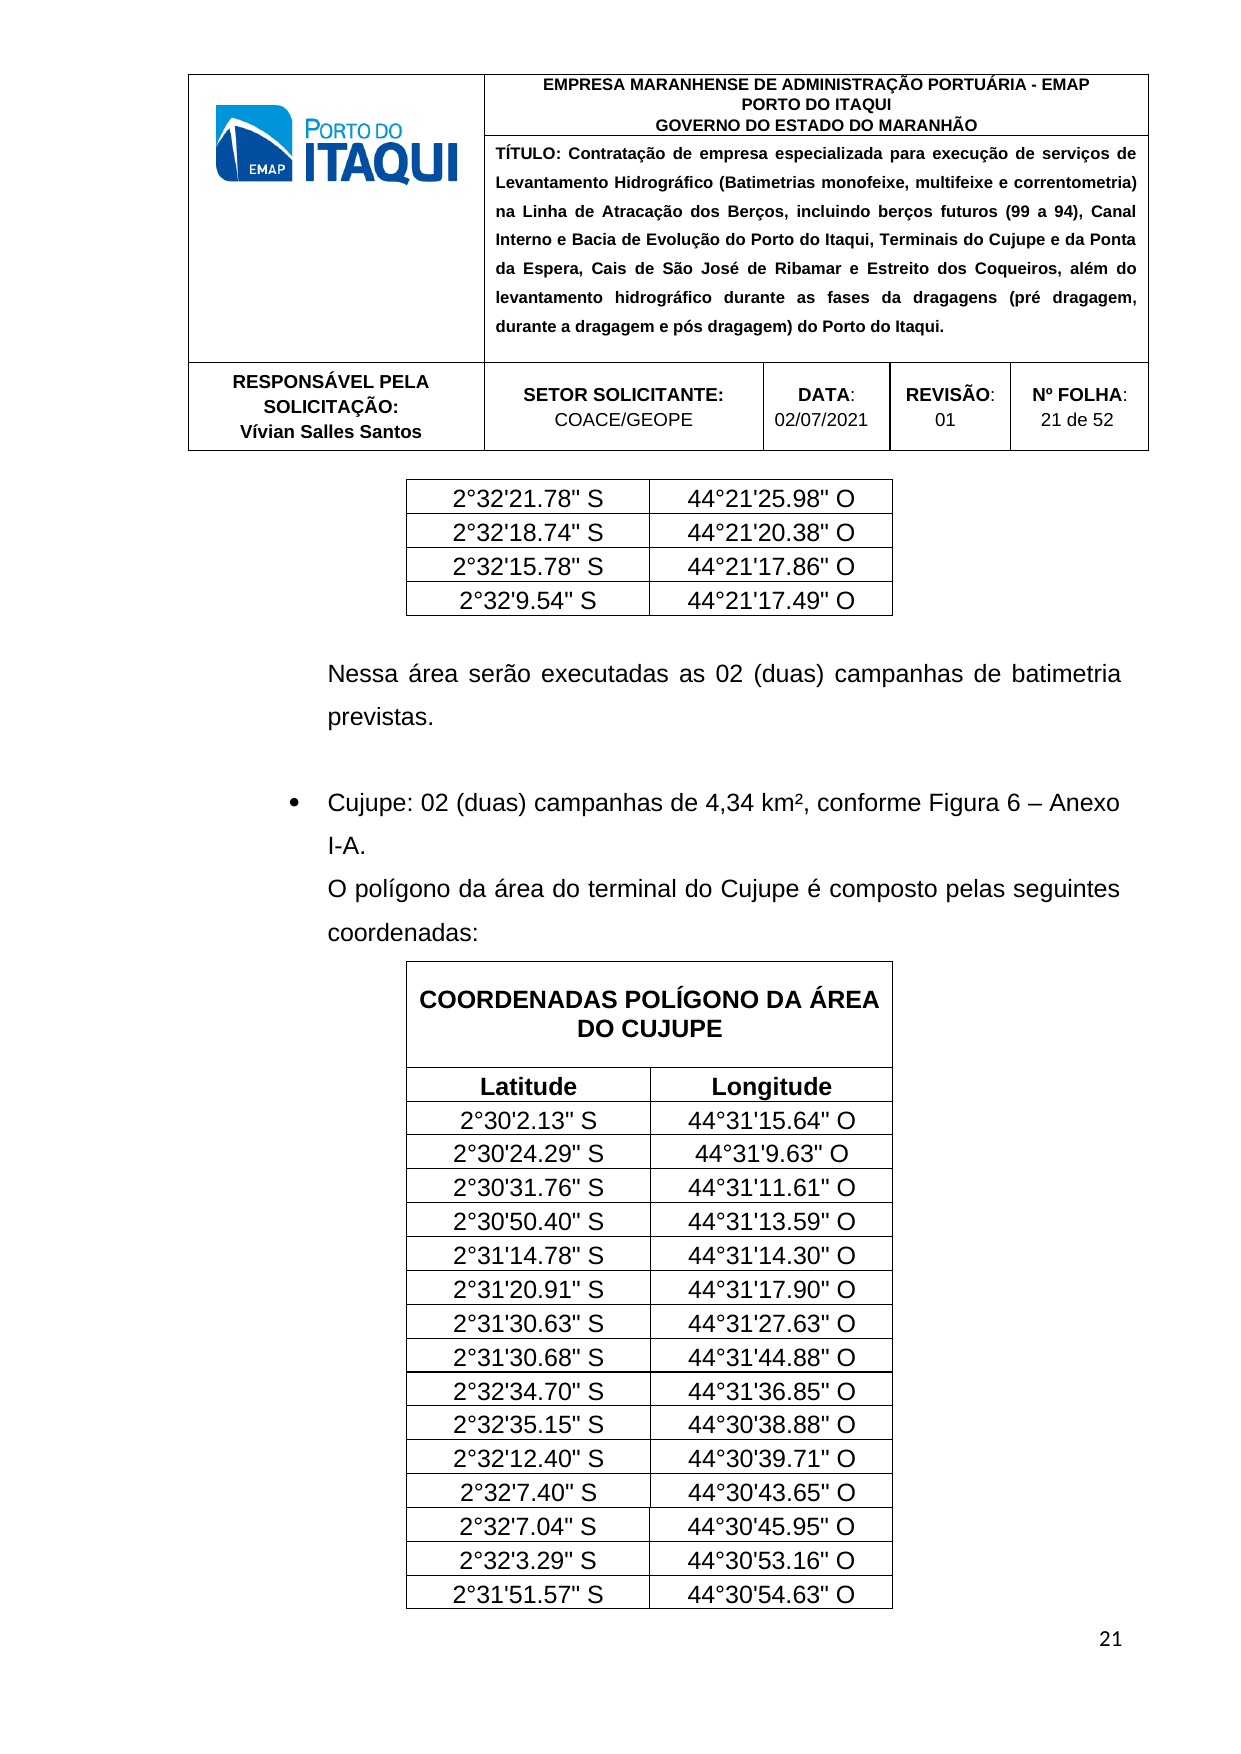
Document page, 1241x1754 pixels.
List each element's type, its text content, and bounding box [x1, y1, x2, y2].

table_cell 44°31'9.63" O [651, 1135, 892, 1168]
table_cell 44°31'17.90" O [651, 1271, 892, 1304]
table_cell 2°31'51.57" S [407, 1576, 649, 1608]
table_cell 2°31'30.63" S [407, 1305, 650, 1337]
table_cell 44°30'38.88" O [651, 1406, 892, 1439]
table_cell 2°31'20.91" S [407, 1271, 650, 1304]
table_cell 2°32'9.54" S [407, 582, 649, 614]
table_cell 2°32'34.70" S [407, 1373, 650, 1405]
table_cell 2°30'24.29" S [407, 1135, 650, 1168]
table_cell 2°32'15.78" S [407, 548, 649, 581]
table_cell 44°31'13.59" O [651, 1203, 892, 1236]
table_header COORDENADAS POLÍGONO DA ÁREA DO CUJUPE [407, 962, 892, 1067]
table_cell 2°32'7.40" S [407, 1474, 650, 1507]
table_cell 44°30'43.65" O [651, 1474, 892, 1507]
table_cell 44°31'15.64" O [651, 1102, 892, 1134]
table_cell 2°32'3.29" S [407, 1542, 649, 1574]
table_cell 44°31'44.88" O [651, 1339, 892, 1371]
table_cell 44°30'45.95" O [650, 1508, 892, 1541]
table_cell 44°21'17.49" O [650, 582, 892, 614]
table_cell 2°30'50.40" S [407, 1203, 650, 1236]
table_cell 2°31'30.68" S [407, 1339, 650, 1371]
table_cell Latitude [407, 1068, 650, 1101]
table_cell 2°32'21.78" S [407, 480, 649, 513]
table_cell 44°30'39.71" O [651, 1440, 892, 1473]
table_cell 44°21'20.38" O [650, 514, 892, 547]
table_cell 44°31'11.61" O [651, 1169, 892, 1202]
table_cell 44°31'14.30" O [651, 1237, 892, 1270]
table_cell 44°30'53.16" O [650, 1542, 892, 1574]
table_cell 2°30'31.76" S [407, 1169, 650, 1202]
table_cell 2°32'35.15" S [407, 1406, 650, 1439]
table_cell 44°30'54.63" O [650, 1576, 892, 1608]
table_cell 44°21'25.98" O [650, 480, 892, 513]
list Nessa área serão executadas as 02 (duas) campanhas de batimetria previstas. [327, 659, 1122, 731]
table_cell 2°32'7.04" S [407, 1508, 649, 1541]
table_cell 44°31'36.85" O [651, 1373, 892, 1405]
table_cell 2°31'14.78" S [407, 1237, 650, 1270]
list Cujupe: 02 (duas) campanhas de 4,34 km², conforme Figura 6 – Anexo I-A. [290, 788, 1122, 860]
table_cell Longitude [651, 1068, 892, 1101]
table_cell 2°32'12.40" S [407, 1440, 650, 1473]
list O polígono da área do terminal do Cujupe é composto pelas seguintes coordenadas: [327, 874, 1122, 946]
picture [208, 94, 465, 190]
table_cell 44°31'27.63" O [651, 1305, 892, 1337]
table_cell 2°30'2.13" S [407, 1102, 650, 1134]
table_cell 44°21'17.86" O [650, 548, 892, 581]
table_cell 2°32'18.74" S [407, 514, 649, 547]
